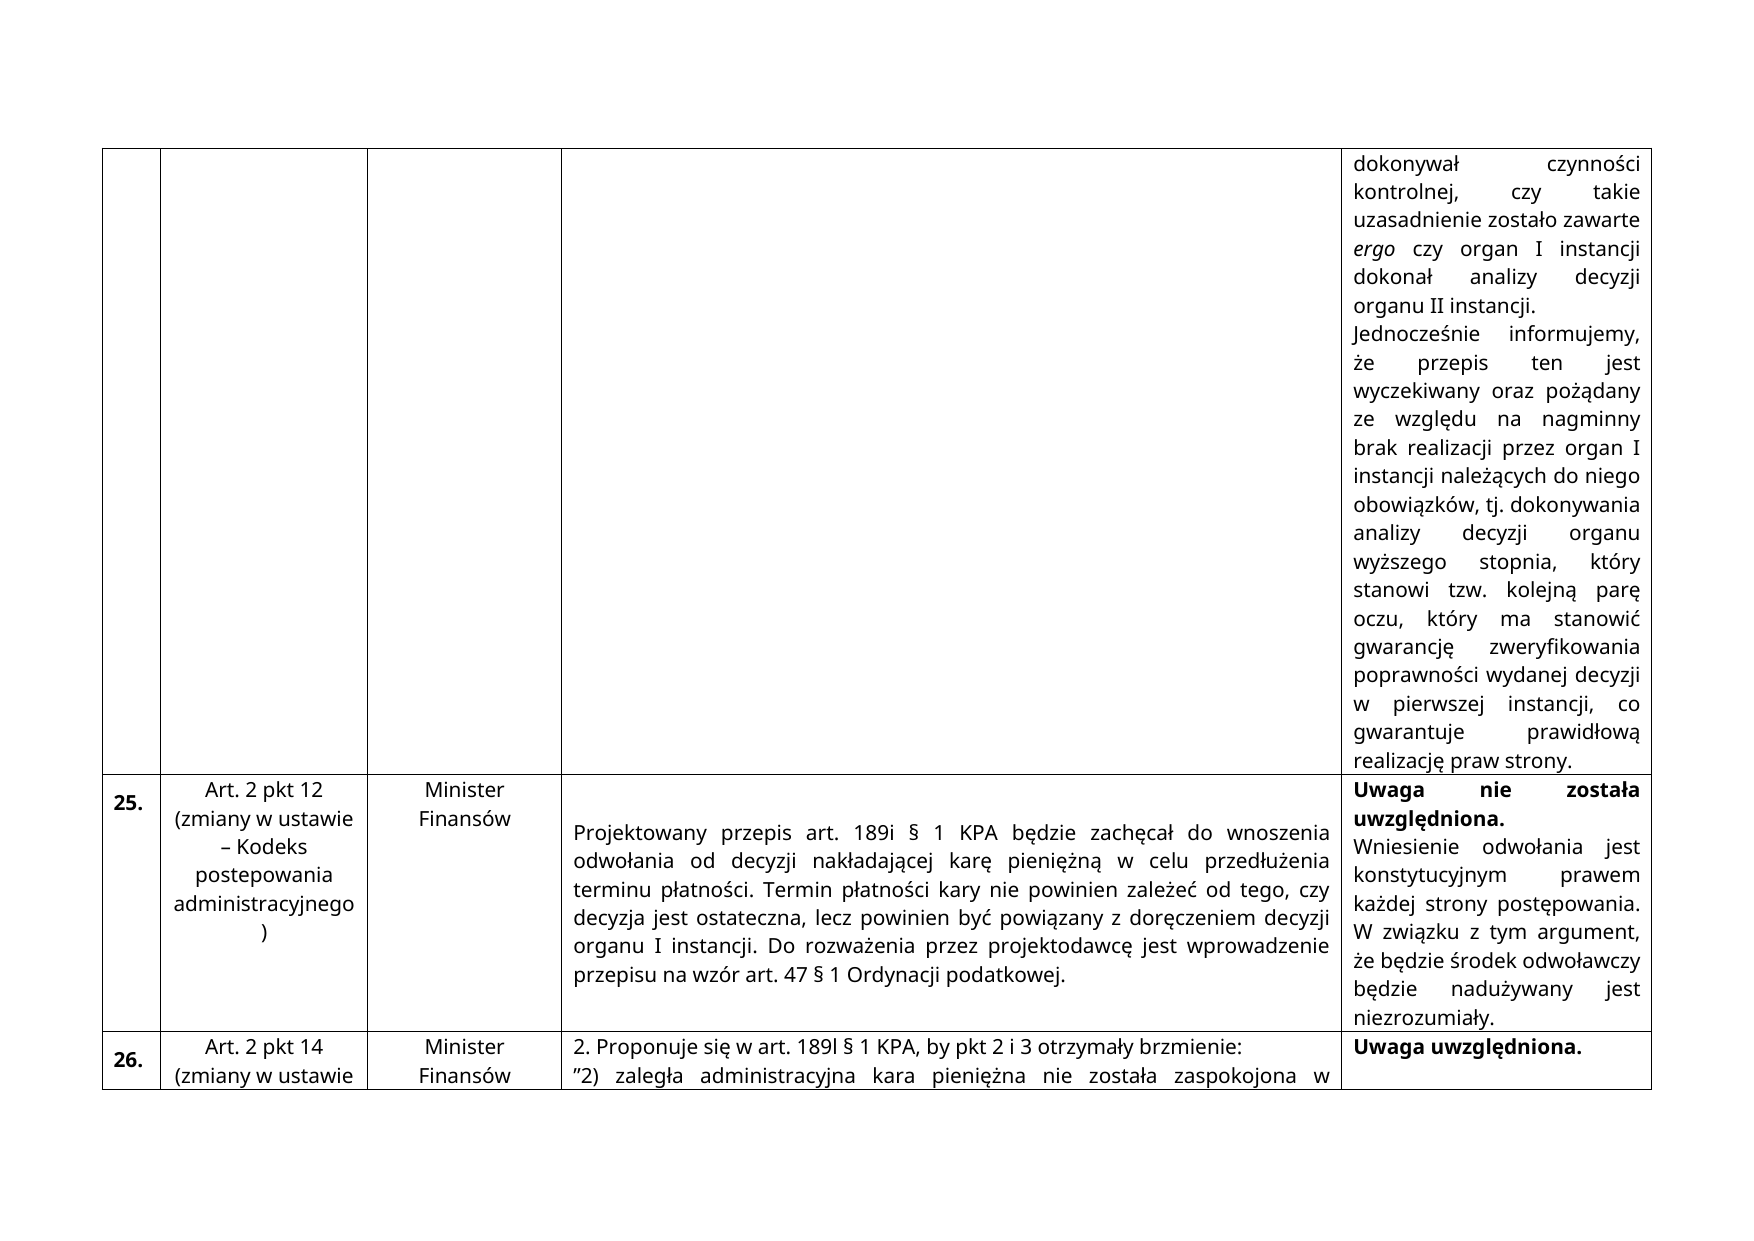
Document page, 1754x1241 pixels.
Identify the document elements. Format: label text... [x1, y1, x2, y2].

table_cell [103, 775, 160, 1031]
table_cell Art. 2 pkt 12 (zmiany w ustawie – Kodeks postepowania administracyjnego) [161, 775, 367, 1031]
table_cell [103, 149, 160, 774]
table_cell Minister Finansów [368, 775, 561, 1031]
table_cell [562, 1032, 1341, 1089]
table_cell Uwaga nie została uwzględniona. Wniesienie odwołania jest konstytucyjnym prawem każdej strony postępowania. W związku z tym argument, że będzie środek odwoławczy będzie nadużywany jest niezrozumiały. [1342, 775, 1651, 1031]
table_cell Minister Finansów [368, 1032, 561, 1089]
table_cell [103, 1032, 160, 1089]
table_cell Projektowany przepis art. 189i § 1 KPA będzie zachęcał do wnoszenia odwołania od decyzji nakładającej karę pieniężną w celu przedłużenia terminu płatności. Termin płatności kary nie powinien zależeć od tego, czy decyzja jest ostateczna, lecz powinien być powiązany z doręczeniem decyzji organu I instancji. Do rozważenia przez projektodawcę jest wprowadzenie przepisu na wzór art. 47 § 1 Ordynacji podatkowej. [562, 775, 1341, 1031]
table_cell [161, 149, 367, 774]
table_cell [562, 149, 1341, 774]
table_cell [161, 1032, 367, 1089]
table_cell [368, 149, 561, 774]
table_cell Uwaga uwzględniona. [1342, 1032, 1651, 1089]
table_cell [1342, 149, 1651, 774]
